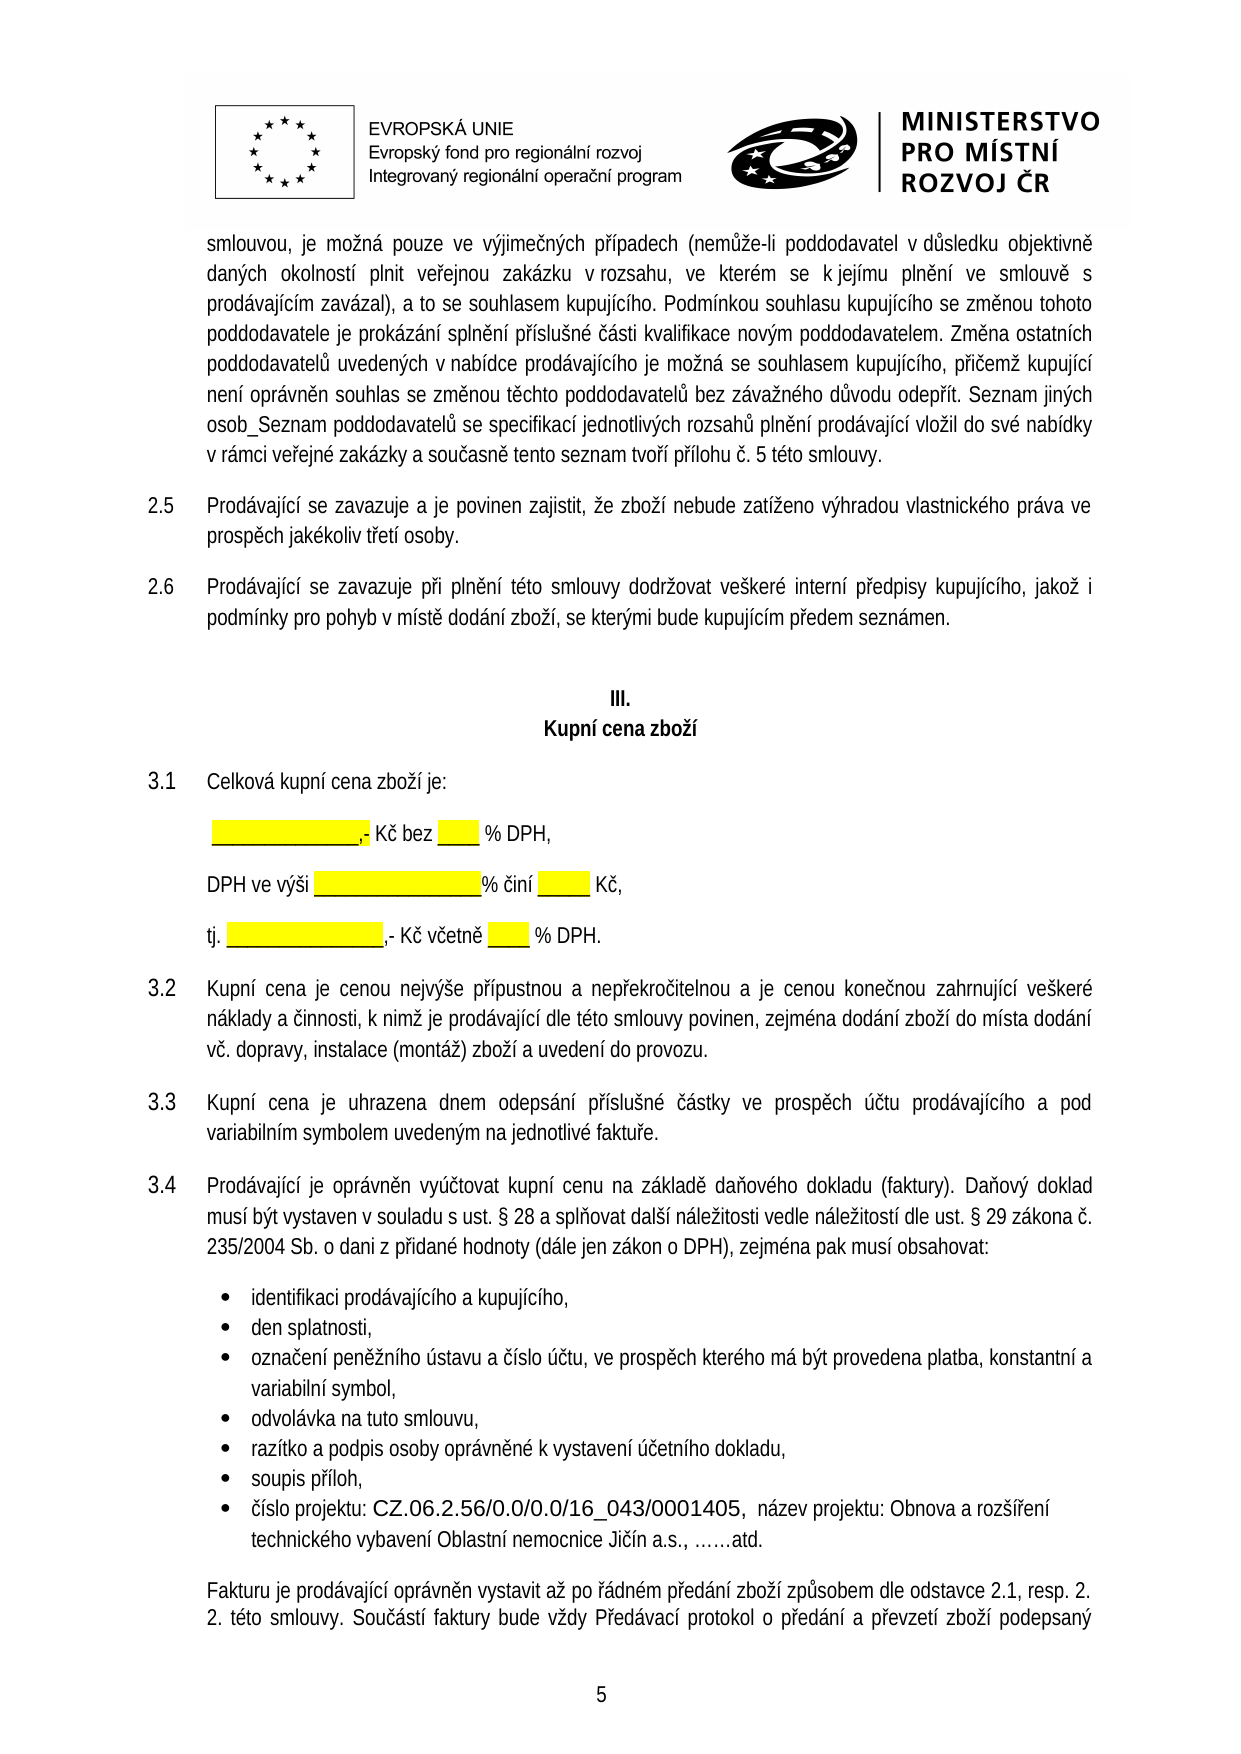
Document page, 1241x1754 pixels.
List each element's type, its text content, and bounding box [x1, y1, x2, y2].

list Prodávající se zavazuje při plnění této smlouvy dodržovat veškeré interní předpisy kupujícího, jakož i podmínky pro pohyb v místě dodání zboží, se kterými bude kupujícím předem seznámen. [148, 573, 1093, 630]
list den splatnosti, [221, 1314, 1093, 1341]
text DPH ve výši ________________% činí _____ Kč, [207, 871, 314, 897]
list označení peněžního ústavu a číslo účtu, ve prospěch kterého má být provedena platba, konstantní a variabilní symbol, [221, 1344, 1093, 1401]
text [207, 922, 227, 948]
list identifikaci prodávajícího a kupujícího, [221, 1284, 1093, 1310]
text DPH ve výši ________________% činí _____ Kč, [590, 871, 1093, 897]
list Kupní cena zboží [148, 715, 1093, 741]
list razítko a podpis osoby oprávněné k vystavení účetního dokladu, [221, 1435, 1093, 1461]
list Prodávající je oprávněn vyúčtovat kupní cenu na základě daňového dokladu (faktury). Daňový doklad musí být vystaven v souladu s ust. § splňovat další náležitosti vedle náležitostí dle ust. § 29 zákona č. 235/2004 Sb. o dani z přidané hodnoty (dále jen zákon o DPH), zejména pak musí obsahovat: [148, 1170, 1093, 1259]
text tj. _______________,- Kč včetně ____ % DPH. [383, 922, 488, 948]
list Prodávající se zavazuje a je povinen zajistit, že zboží nebude zatíženo výhradou vlastnického práva ve prospěch jakékoliv třetí osoby. [148, 492, 1093, 549]
picture [184, 73, 1130, 230]
list odvolávka na tuto smlouvu, [221, 1405, 1093, 1431]
list soupis příloh, [221, 1465, 1093, 1492]
list III. [148, 685, 1093, 711]
text ______________,- Kč bez ____ % DPH, [479, 820, 1093, 846]
list Kupní cena je uhrazena dnem odepsání příslušné částky ve prospěch účtu prodávajícího a pod variabilním symbolem uvedeným na jednotlivé faktuře. [148, 1087, 1093, 1146]
list Celková kupní cena zboží je: [148, 766, 1093, 795]
list Kupní cena je cenou nejvýše přípustnou a nepřekročitelnou a je cenou konečnou zahrnující veškeré náklady a činnosti, k nimž je prodávající dle této smlouvy povinen, zejména dodání zboží do místa dodání vč. dopravy, instalace (montáž) zboží a uvedení do provozu. [148, 973, 1093, 1062]
text tj. _______________,- Kč včetně ____ % DPH. [529, 922, 1093, 948]
list číslo projektu: CZ.06.2.56/0.0/0.0/16_043/0001405, název projektu: Obnova a rozšíření technického vybavení Oblastní nemocnice Jičín a.s., ……atd. [221, 1495, 1093, 1552]
